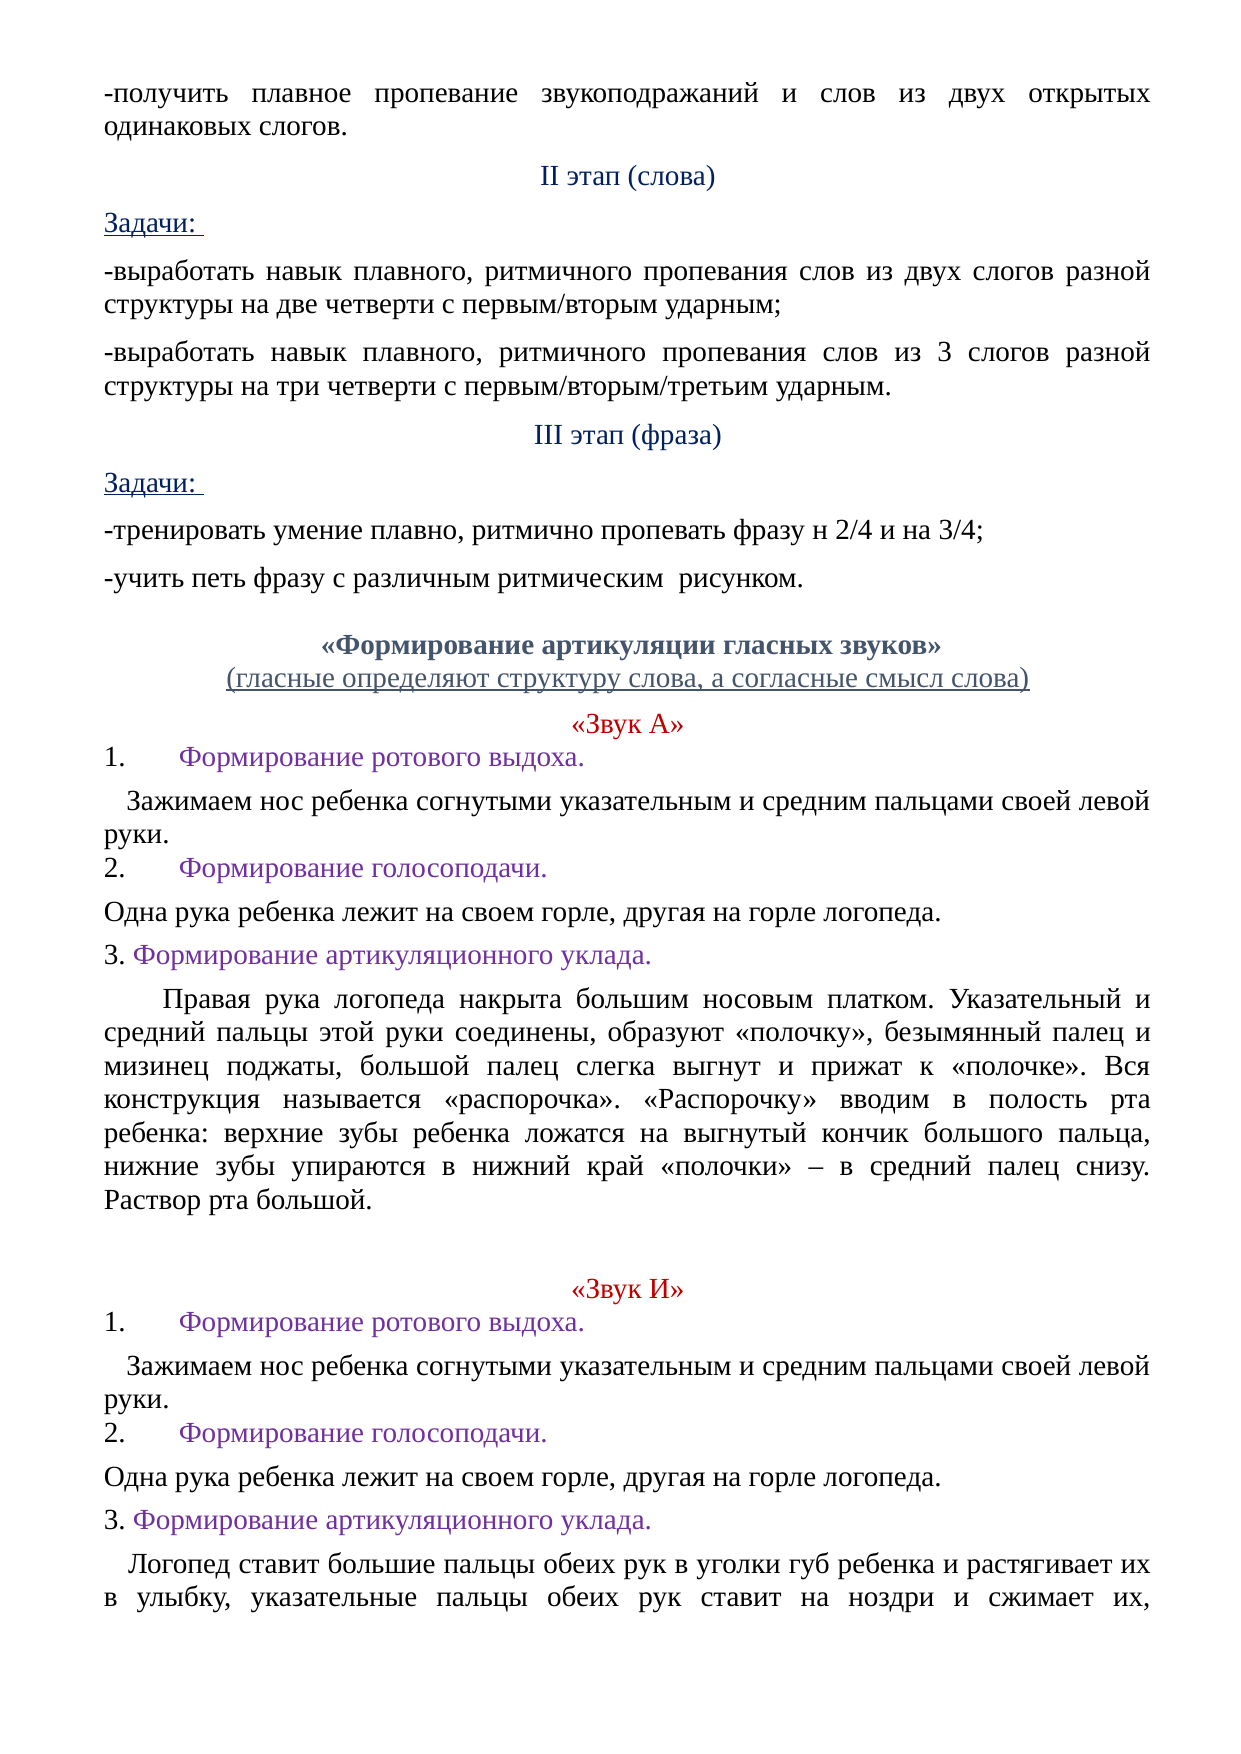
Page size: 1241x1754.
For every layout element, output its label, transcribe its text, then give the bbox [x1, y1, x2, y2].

text -получить плавное пропевание звукоподражаний и слов из двух открытых одинаковых слогов. [103, 75, 1152, 142]
text (гласные определяют структуру слова, а согласные смысл слова) [103, 660, 1152, 694]
text Одна рука ребенка лежит на своем горле, другая на горле логопеда. [103, 894, 1152, 927]
list Формирование ротового выдоха. [103, 1304, 1152, 1338]
text Задачи: [103, 206, 1152, 239]
text -выработать навык плавного, ритмичного пропевания слов из двух слогов разной структуры на две четверти с первым/вторым ударным; [103, 253, 1152, 320]
text -выработать навык плавного, ритмичного пропевания слов из 3 слогов разной структуры на три четверти с первым/вторым/третьим ударным. [103, 334, 1152, 401]
text II этап (слова) [103, 158, 1152, 192]
text Задачи: [103, 465, 1152, 498]
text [103, 1546, 1152, 1613]
text Правая рука логопеда накрыта большим носовым платком. Указательный и средний пальцы этой руки соединены, образуют «полочку», безымянный палец и мизинец поджаты, большой палец слегка выгнут и прижат к «полочке». Вся конструкция называется «распорочка». «Распорочку» вводим в полость рта ребенка: верхние зубы ребенка ложатся на выгнутый кончик большого пальца, нижние зубы упираются в нижний край «полочки» – в средний палец снизу. Раствор рта большой. [103, 981, 1152, 1216]
text III этап (фраза) [103, 417, 1152, 451]
text «Звук А» [103, 706, 1152, 739]
text Зажимаем нос ребенка согнутыми указательным и средним пальцами своей левой руки. [103, 783, 1152, 850]
text Одна рука ребенка лежит на своем горле, другая на горле логопеда. [103, 1459, 1152, 1492]
text 3. Формирование артикуляционного уклада. [103, 1502, 1152, 1536]
text -учить петь фразу с различным ритмическим рисунком. [103, 560, 1152, 593]
list Формирование голосоподачи. [103, 850, 1152, 884]
text 3. Формирование артикуляционного уклада. [103, 937, 1152, 971]
list Формирование голосоподачи. [103, 1415, 1152, 1449]
text «Звук И» [103, 1271, 1152, 1304]
text -тренировать умение плавно, ритмично пропевать фразу н 2/4 и на 3/4; [103, 512, 1152, 546]
list Формирование ротового выдоха. [103, 739, 1152, 773]
text «Формирование артикуляции гласных звуков» [103, 627, 1152, 660]
text Зажимаем нос ребенка согнутыми указательным и средним пальцами своей левой руки. [103, 1348, 1152, 1415]
